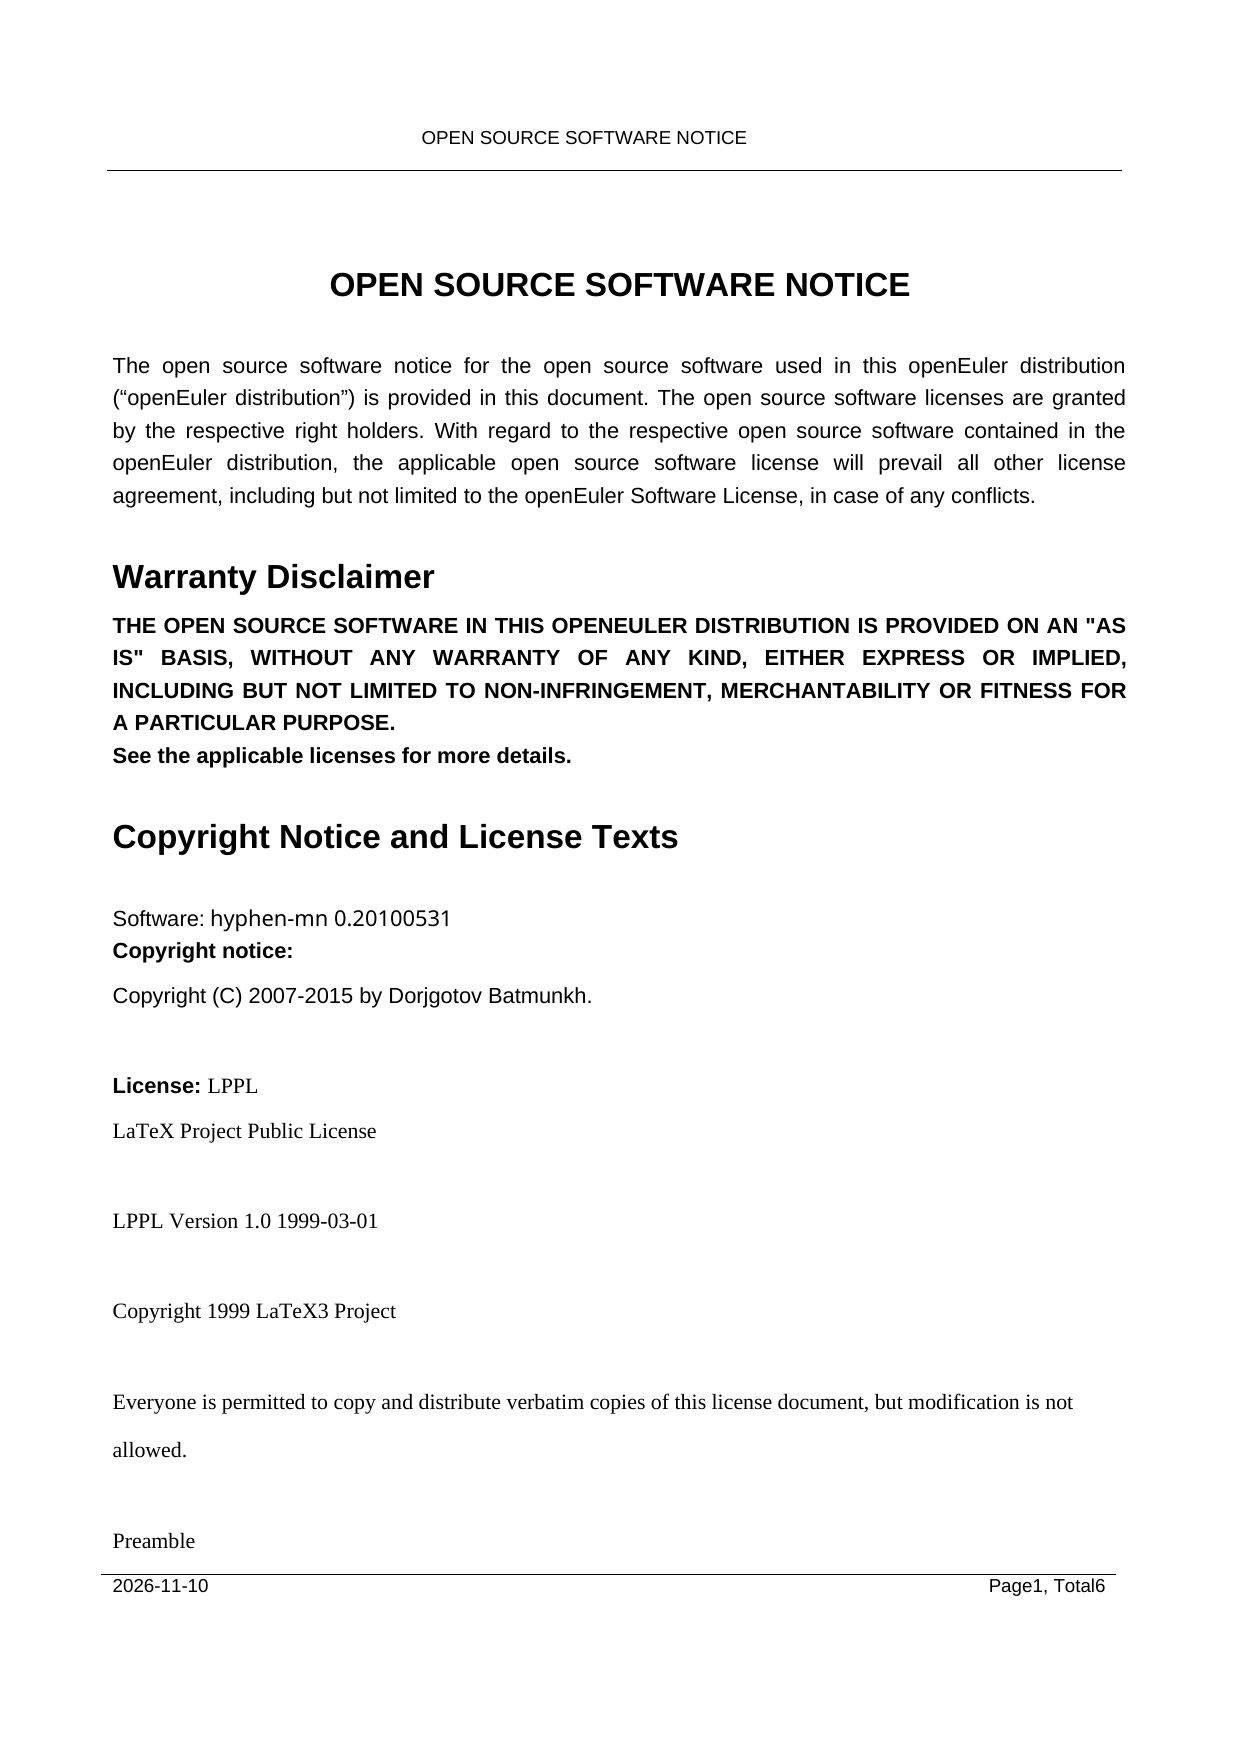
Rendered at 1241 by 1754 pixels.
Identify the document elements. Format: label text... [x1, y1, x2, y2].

text Warranty Disclaimer [112, 544, 1128, 609]
text License: LPPL [112, 1069, 1128, 1102]
text OPEN SOURCE SOFTWARE NOTICE [112, 251, 1128, 316]
text Software: hyphen-mn 0.20100531 [112, 901, 1128, 934]
text LaTeX Project Public License [112, 1114, 1128, 1147]
text LPPL Version 1.0 1999-03-01 [112, 1204, 1128, 1237]
text Copyright 1999 LaTeX3 Project [112, 1295, 1128, 1327]
text The open source software notice for the open source software used in this openEuler distribution (“openEuler distribution”) is provided in this document. The open source software licenses are granted by the respective right holders. With regard to the respective open source software contained in the openEuler distribution, the applicable open source software license will prevail all other license agreement, including but not limited to the openEuler Software License, in case of any conflicts. [112, 349, 1128, 511]
text Copyright (C) 2007-2015 by Dorjgotov Batmunkh. [112, 979, 1128, 1012]
text THE OPEN SOURCE SOFTWARE IN THIS OPENEULER DISTRIBUTION IS PROVIDED ON AN "AS IS" BASIS, WITHOUT ANY WARRANTY OF ANY KIND, EITHER EXPRESS OR IMPLIED, INCLUDING BUT NOT LIMITED TO NON-INFRINGEMENT, MERCHANTABILITY OR FITNESS FOR A PARTICULAR PURPOSE. See the applicable licenses for more details. [112, 609, 1128, 771]
text Copyright Notice and License Texts [112, 804, 1128, 869]
text Everyone is permitted to copy and distribute verbatim copies of this license document, but modification is not allowed. [112, 1385, 1128, 1466]
text Copyright notice: [112, 934, 1128, 966]
text Preamble [112, 1524, 1128, 1556]
